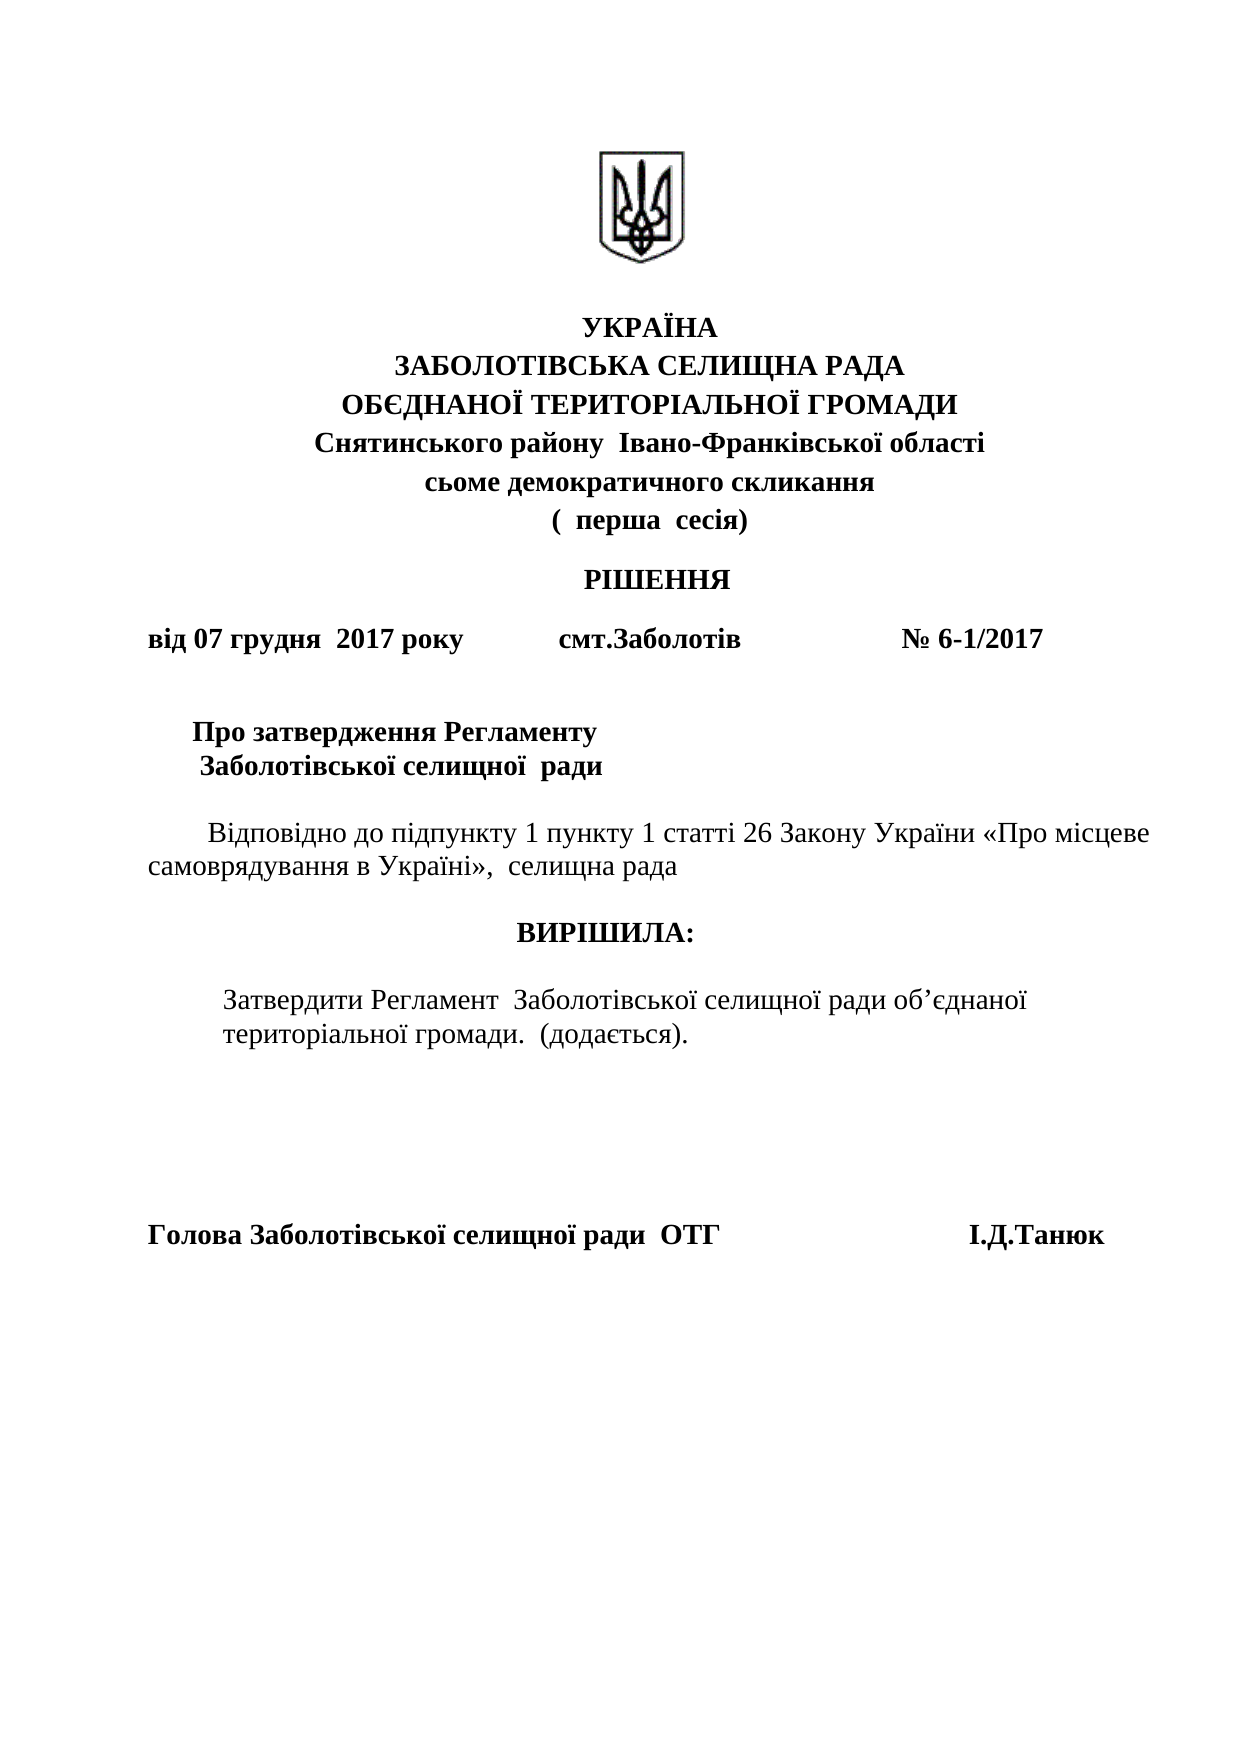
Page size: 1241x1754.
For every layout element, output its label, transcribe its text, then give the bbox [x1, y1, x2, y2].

text Голова Заболотівської селищної ради ОТГ І.Д.Танюк [148, 1217, 1152, 1251]
text Про затвердження Регламенту [192, 714, 1152, 748]
text Затвердити Регламент Заболотівської селищної ради об’єднаної територіальної громади. (додається). [223, 982, 1152, 1049]
text УКРАЇНА ЗАБОЛОТІВСЬКА СЕЛИЩНА РАДА ОБЄДНАНОЇ ТЕРИТОРІАЛЬНОЇ ГРОМАДИ Снятинського району Івано-Франківської області сьоме демократичного скликання ( перша сесія) [148, 310, 1152, 536]
text від 07 грудня 2017 року смт.Заболотів № 6-1/2017 [148, 621, 1152, 655]
text Заболотівської селищної ради [192, 748, 1152, 781]
text Відповідно до підпункту 1 пункту 1 статті 26 Закону України «Про місцеве самоврядування в Україні», селищна рада [148, 815, 1152, 882]
picture [595, 147, 704, 284]
text РІШЕННЯ [148, 562, 1152, 595]
text ВИРІШИЛА: [443, 915, 1152, 949]
